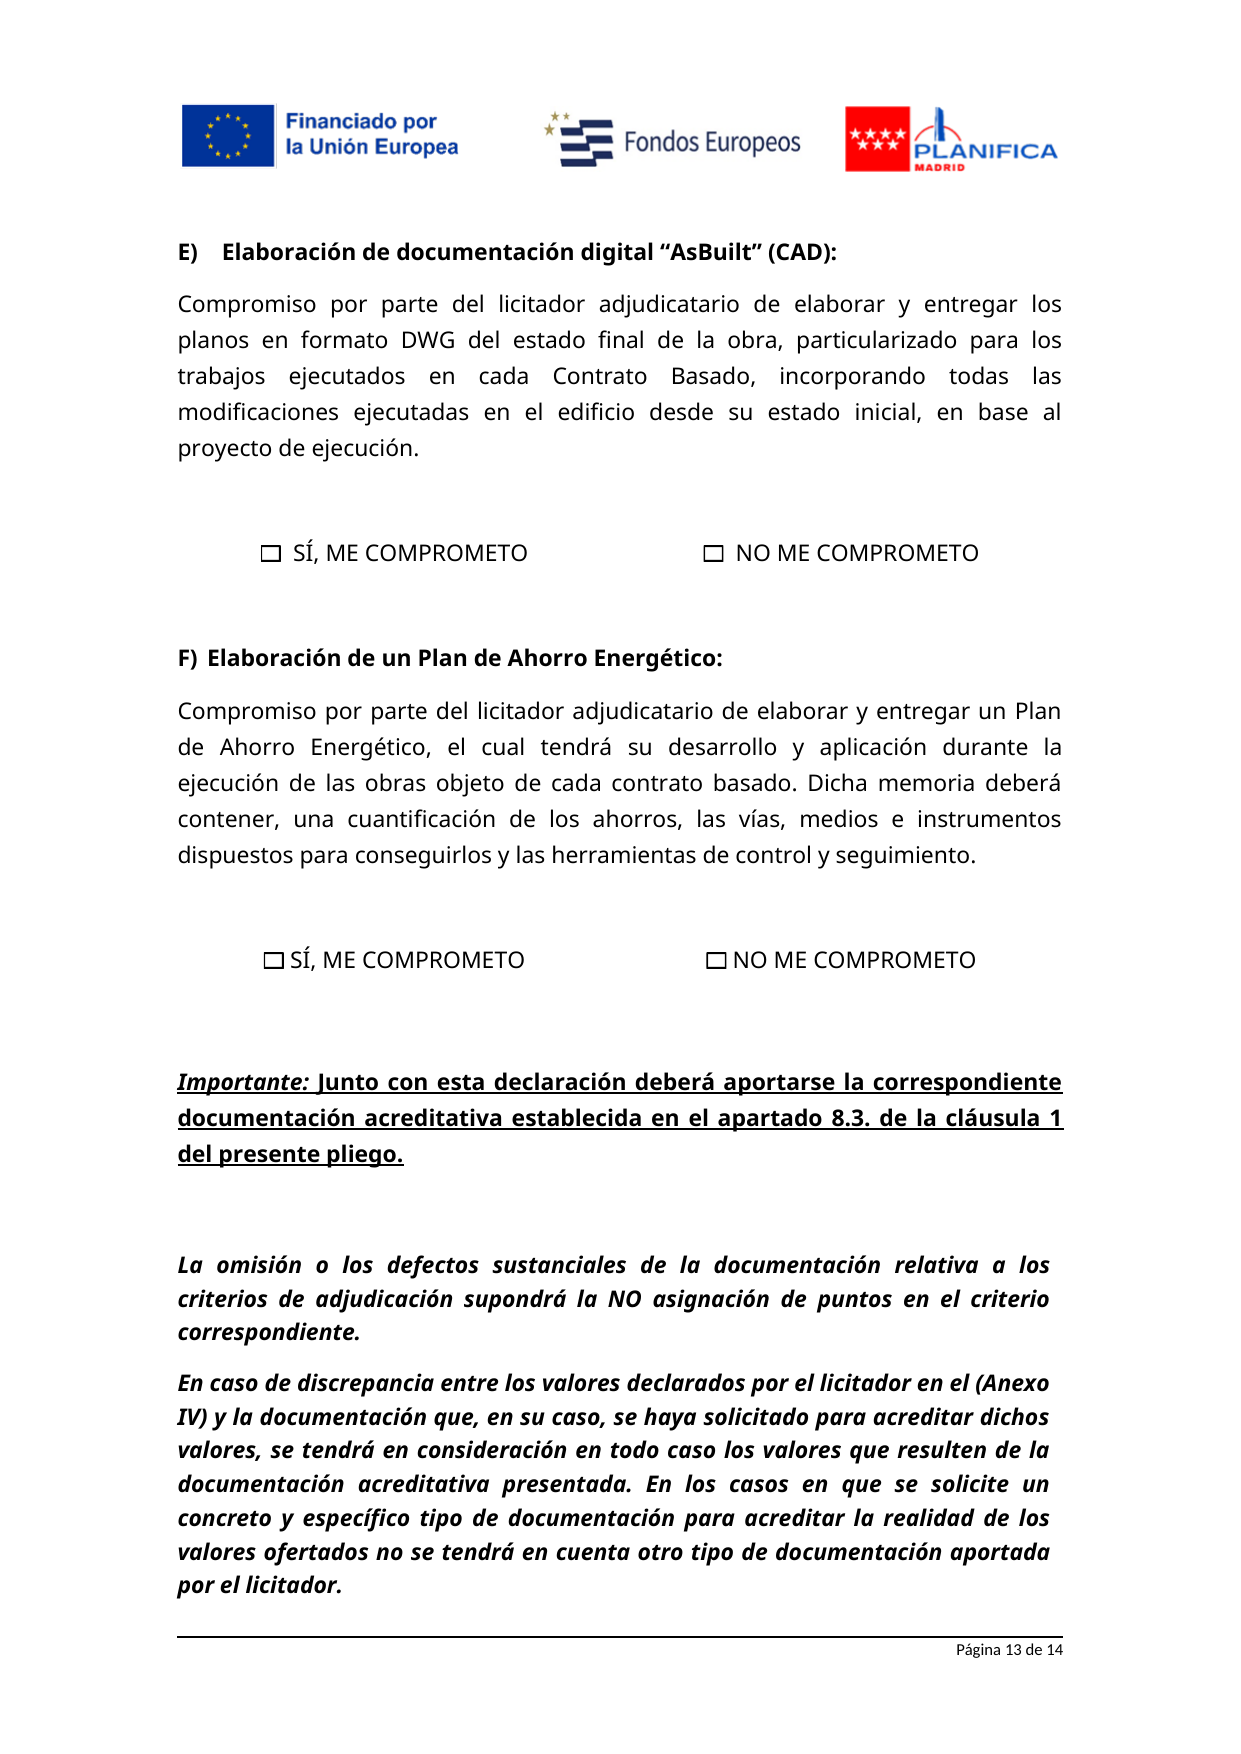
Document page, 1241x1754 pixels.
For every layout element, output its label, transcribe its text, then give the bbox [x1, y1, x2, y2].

picture [703, 545, 724, 562]
picture [706, 952, 727, 969]
text SÍ, ME COMPROMETO NO ME COMPROMETO [177, 537, 1063, 568]
picture [263, 952, 284, 969]
text Compromiso por parte del licitador adjudicatario de elaborar y entregar los planos en formato DWG del estado final de la obra, particularizado para los trabajos ejecutados en cada Contrato Basado, incorporando todas las modificaciones ejecutadas en el edificio desde su estado inicial, en base al proyecto de ejecución. [177, 288, 1063, 463]
picture [845, 106, 1063, 172]
list Importante: Junto con esta declaración deberá aportarse la correspondiente documentación acreditativa establecida en el apartado 8.3. de la cláusula 1 del presente pliego. [177, 1066, 1063, 1092]
list Importante: Junto con esta declaración deberá aportarse la correspondiente documentación acreditativa establecida en el apartado 8.3. de la cláusula 1 del presente pliego. [177, 1094, 1063, 1128]
picture [177, 100, 471, 172]
list Elaboración de documentación digital “AsBuilt” (CAD): [177, 235, 1063, 267]
list Importante: Junto con esta declaración deberá aportarse la correspondiente documentación acreditativa establecida en el apartado 8.3. de la cláusula 1 del presente pliego. [177, 1129, 1063, 1169]
text Compromiso por parte del licitador adjudicatario de elaborar y entregar un Plan de Ahorro Energético, el cual tendrá su desarrollo y aplicación durante la ejecución de las obras objeto de cada contrato basado. Dicha memoria deberá contener, una cuantificación de los ahorros, las vías, medios e instrumentos dispuestos para conseguirlos y las herramientas de control y seguimiento. [177, 695, 1063, 870]
text En caso de discrepancia entre los valores declarados por el licitador en el (Anexo IV) y la documentación que, en su caso, se haya solicitado para acreditar dichos valores, se tendrá en consideración en todo caso los valores que resulten de la documentación acreditativa presentada. En los casos en que se solicite un concreto y específico tipo de documentación para acreditar la realidad de los valores ofertados no se tendrá en cuenta otro tipo de documentación aportada por el licitador. [177, 1367, 1054, 1601]
text SÍ, ME COMPROMETO NO ME COMPROMETO [177, 944, 1063, 975]
list Elaboración de un Plan de Ahorro Energético: [177, 642, 1063, 673]
picture [261, 545, 281, 562]
text La omisión o los defectos sustanciales de la documentación relativa a los criterios de adjudicación supondrá la NO asignación de puntos en el criterio correspondiente. [177, 1249, 1054, 1348]
picture [539, 106, 805, 172]
